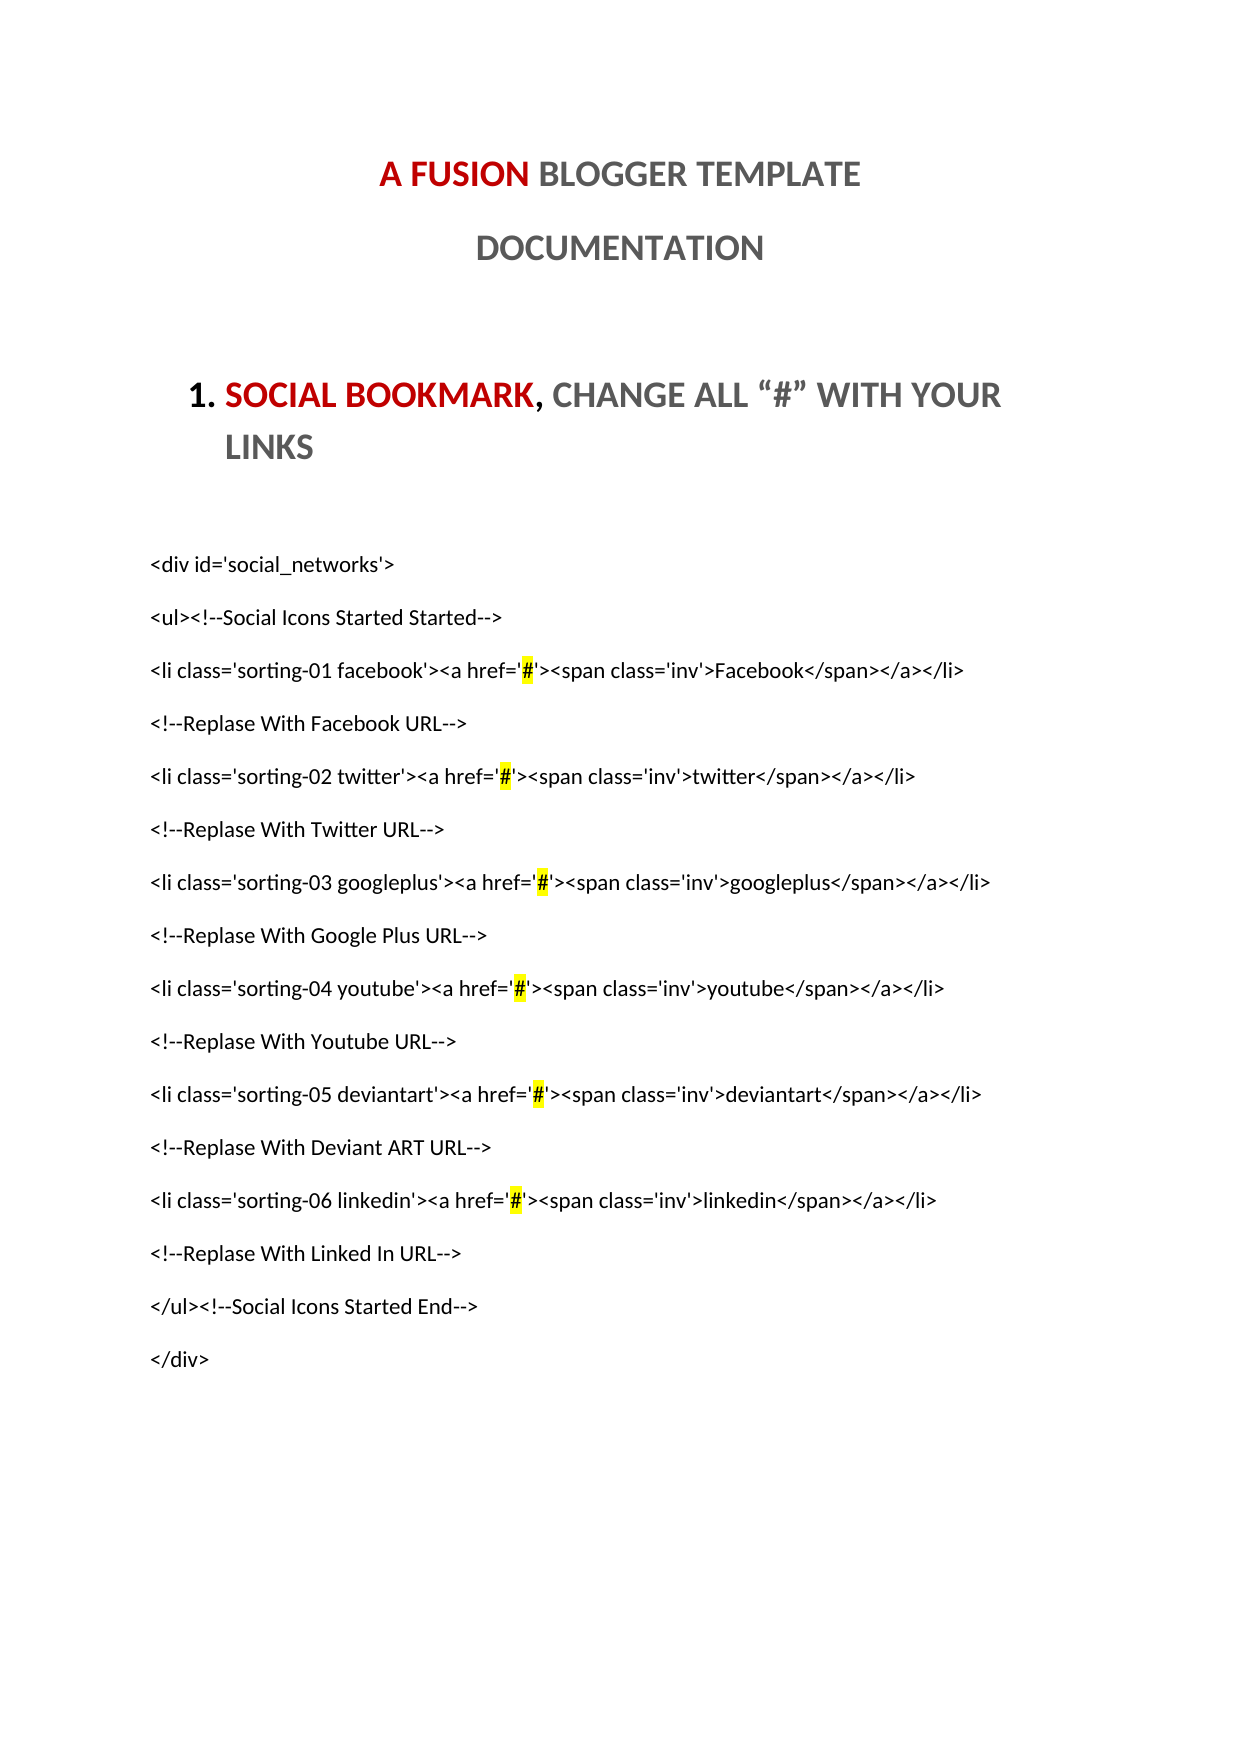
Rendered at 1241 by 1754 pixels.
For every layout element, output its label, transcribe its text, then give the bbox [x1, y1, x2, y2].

text A FUSION BLOGGER TEMPLATE [150, 150, 1090, 196]
text <ul><!--Social Icons Started Started--> [150, 603, 1090, 631]
text <!--Replase With Google Plus URL--> [150, 921, 1090, 949]
text <li class='sorting-06 linkedin'><a href='#'><span class='inv'>linkedin</span></a></li> [522, 1186, 1090, 1214]
text <!--Replase With Twitter URL--> [150, 815, 1090, 843]
text <li class='sorting-06 linkedin'><a href='#'><span class='inv'>linkedin</span></a></li> [150, 1186, 510, 1214]
text <li class='sorting-02 twitter'><a href='#'><span class='inv'>twitter</span></a></li> [511, 762, 1090, 790]
text <li class='sorting-01 facebook'><a href='#'><span class='inv'>Facebook</span></a></li> [533, 656, 1090, 684]
text <li class='sorting-05 deviantart'><a href='#'><span class='inv'>deviantart</span></a></li> [544, 1080, 1090, 1108]
text <li class='sorting-04 youtube'><a href='#'><span class='inv'>youtube</span></a></li> [526, 974, 1090, 1002]
text <li class='sorting-02 twitter'><a href='#'><span class='inv'>twitter</span></a></li> [150, 762, 500, 790]
text <!--Replase With Facebook URL--> [150, 709, 1090, 737]
list SOCIAL BOOKMARK, CHANGE ALL “#” WITH YOUR LINKS [187, 371, 1090, 469]
text <li class='sorting-03 googleplus'><a href='#'><span class='inv'>googleplus</span></a></li> [548, 868, 1090, 896]
text <li class='sorting-05 deviantart'><a href='#'><span class='inv'>deviantart</span></a></li> [150, 1080, 533, 1108]
text </ul><!--Social Icons Started End--> [150, 1292, 1090, 1320]
text <!--Replase With Youtube URL--> [150, 1027, 1090, 1055]
text <!--Replase With Deviant ART URL--> [150, 1133, 1090, 1161]
text DOCUMENTATION [150, 223, 1090, 269]
text <!--Replase With Linked In URL--> [150, 1239, 1090, 1267]
text <li class='sorting-01 facebook'><a href='#'><span class='inv'>Facebook</span></a></li> [150, 656, 522, 684]
text <div id='social_networks'> [150, 550, 1090, 578]
text <li class='sorting-03 googleplus'><a href='#'><span class='inv'>googleplus</span></a></li> [150, 868, 537, 896]
text </div> [150, 1345, 1090, 1373]
text <li class='sorting-04 youtube'><a href='#'><span class='inv'>youtube</span></a></li> [150, 974, 514, 1002]
